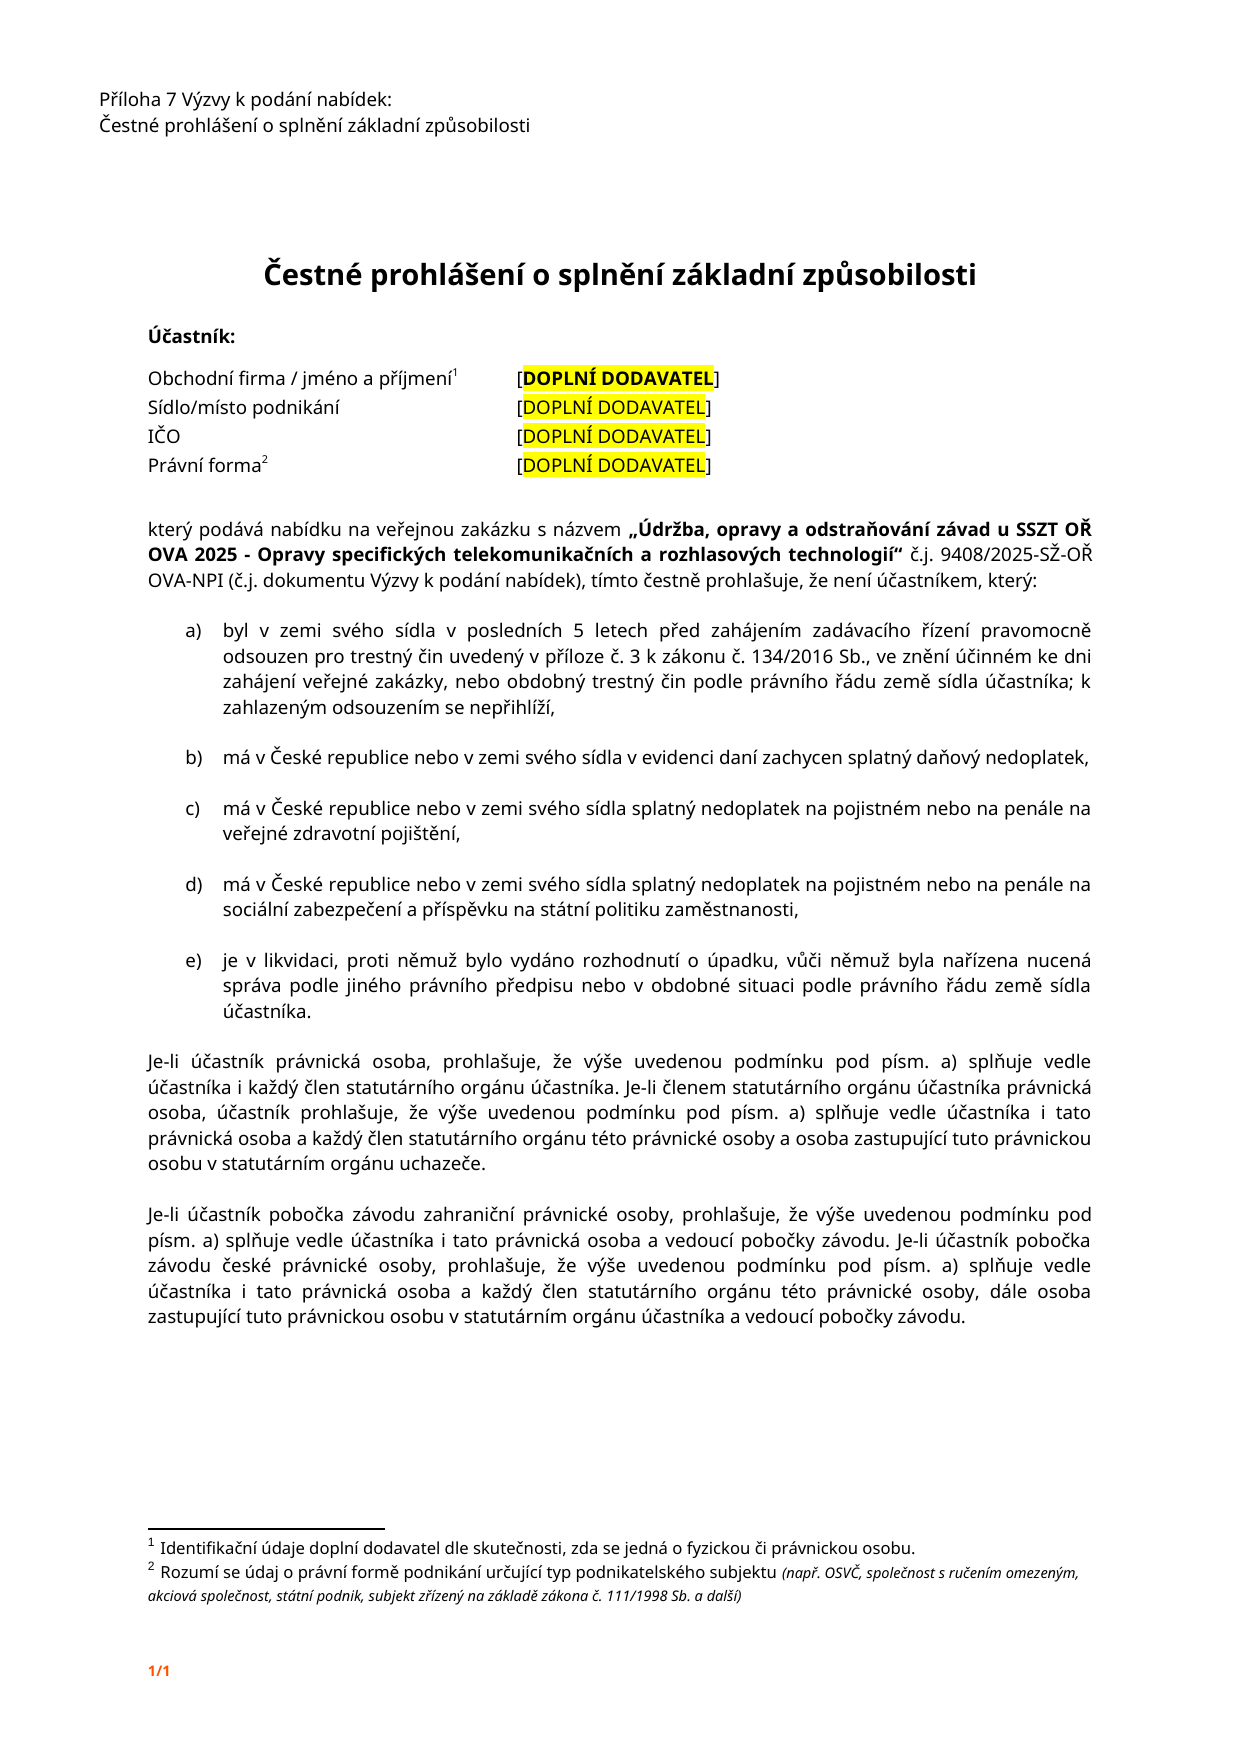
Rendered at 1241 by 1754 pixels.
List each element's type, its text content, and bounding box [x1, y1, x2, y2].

list je v likvidaci, proti němuž bylo vydáno rozhodnutí o úpadku, vůči němuž byla nařízena nucená správa podle jiného právního předpisu nebo v obdobné situaci podle právního řádu země sídla účastníka. [185, 947, 1093, 1024]
text Právní forma [148, 449, 1093, 478]
text Sídlo/místo podnikání [DOPLNÍ DODAVATEL] [148, 391, 1093, 420]
title Čestné prohlášení o splnění základní způsobilosti [148, 254, 1093, 293]
list byl v zemi svého sídla v posledních 5 letech před zahájením zadávacího řízení pravomocně odsouzen pro trestný čin uvedený v příloze č. 3 k zákonu č. 134/2016 Sb., ve znění účinném ke dni zahájení veřejné zakázky, nebo obdobný trestný čin podle právního řádu země sídla účastníka; k zahlazeným odsouzením se nepřihlíží, [185, 617, 1093, 719]
text Je-li účastník právnická osoba, prohlašuje, že výše uvedenou podmínku pod písm. a) splňuje vedle účastníka i každý člen statutárního orgánu účastníka. Je-li členem statutárního orgánu účastníka právnická osoba, účastník prohlašuje, že výše uvedenou podmínku pod písm. a) splňuje vedle účastníka i tato právnická osoba a každý člen statutárního orgánu této právnické osoby a osoba zastupující tuto právnickou osobu v statutárním orgánu uchazeče. [148, 1049, 1093, 1176]
list má v České republice nebo v zemi svého sídla splatný nedoplatek na pojistném nebo na penále na veřejné zdravotní pojištění, [185, 795, 1093, 846]
text Obchodní firma / jméno a příjmení [148, 362, 1093, 391]
text IČO [148, 420, 1093, 449]
list má v České republice nebo v zemi svého sídla splatný nedoplatek na pojistném nebo na penále na sociální zabezpečení a příspěvku na státní politiku zaměstnanosti, [185, 871, 1093, 922]
text Účastník: [148, 318, 1093, 349]
text Je-li účastník pobočka závodu zahraniční právnické osoby, prohlašuje, že výše uvedenou podmínku pod písm. a) splňuje vedle účastníka i tato právnická osoba a vedoucí pobočky závodu. Je-li účastník pobočka závodu české právnické osoby, prohlašuje, že výše uvedenou podmínku pod písm. a) splňuje vedle účastníka i tato právnická osoba a každý člen statutárního orgánu této právnické osoby, dále osoba zastupující tuto právnickou osobu v statutárním orgánu účastníka a vedoucí pobočky závodu. [148, 1202, 1093, 1329]
list má v České republice nebo v zemi svého sídla v evidenci daní zachycen splatný daňový nedoplatek, [185, 744, 1093, 770]
text který podává nabídku na veřejnou zakázku s názvem „Údržba, opravy a odstraňování závad u SSZT OŘ OVA 2025 - Opravy specifických telekomunikačních a rozhlasových technologií“ č.j. 9408/2025-SŽ-OŘ OVA-NPI (č.j. dokumentu Výzvy k podání nabídek), tímto čestně prohlašuje, že není účastníkem, který: [148, 516, 1093, 592]
